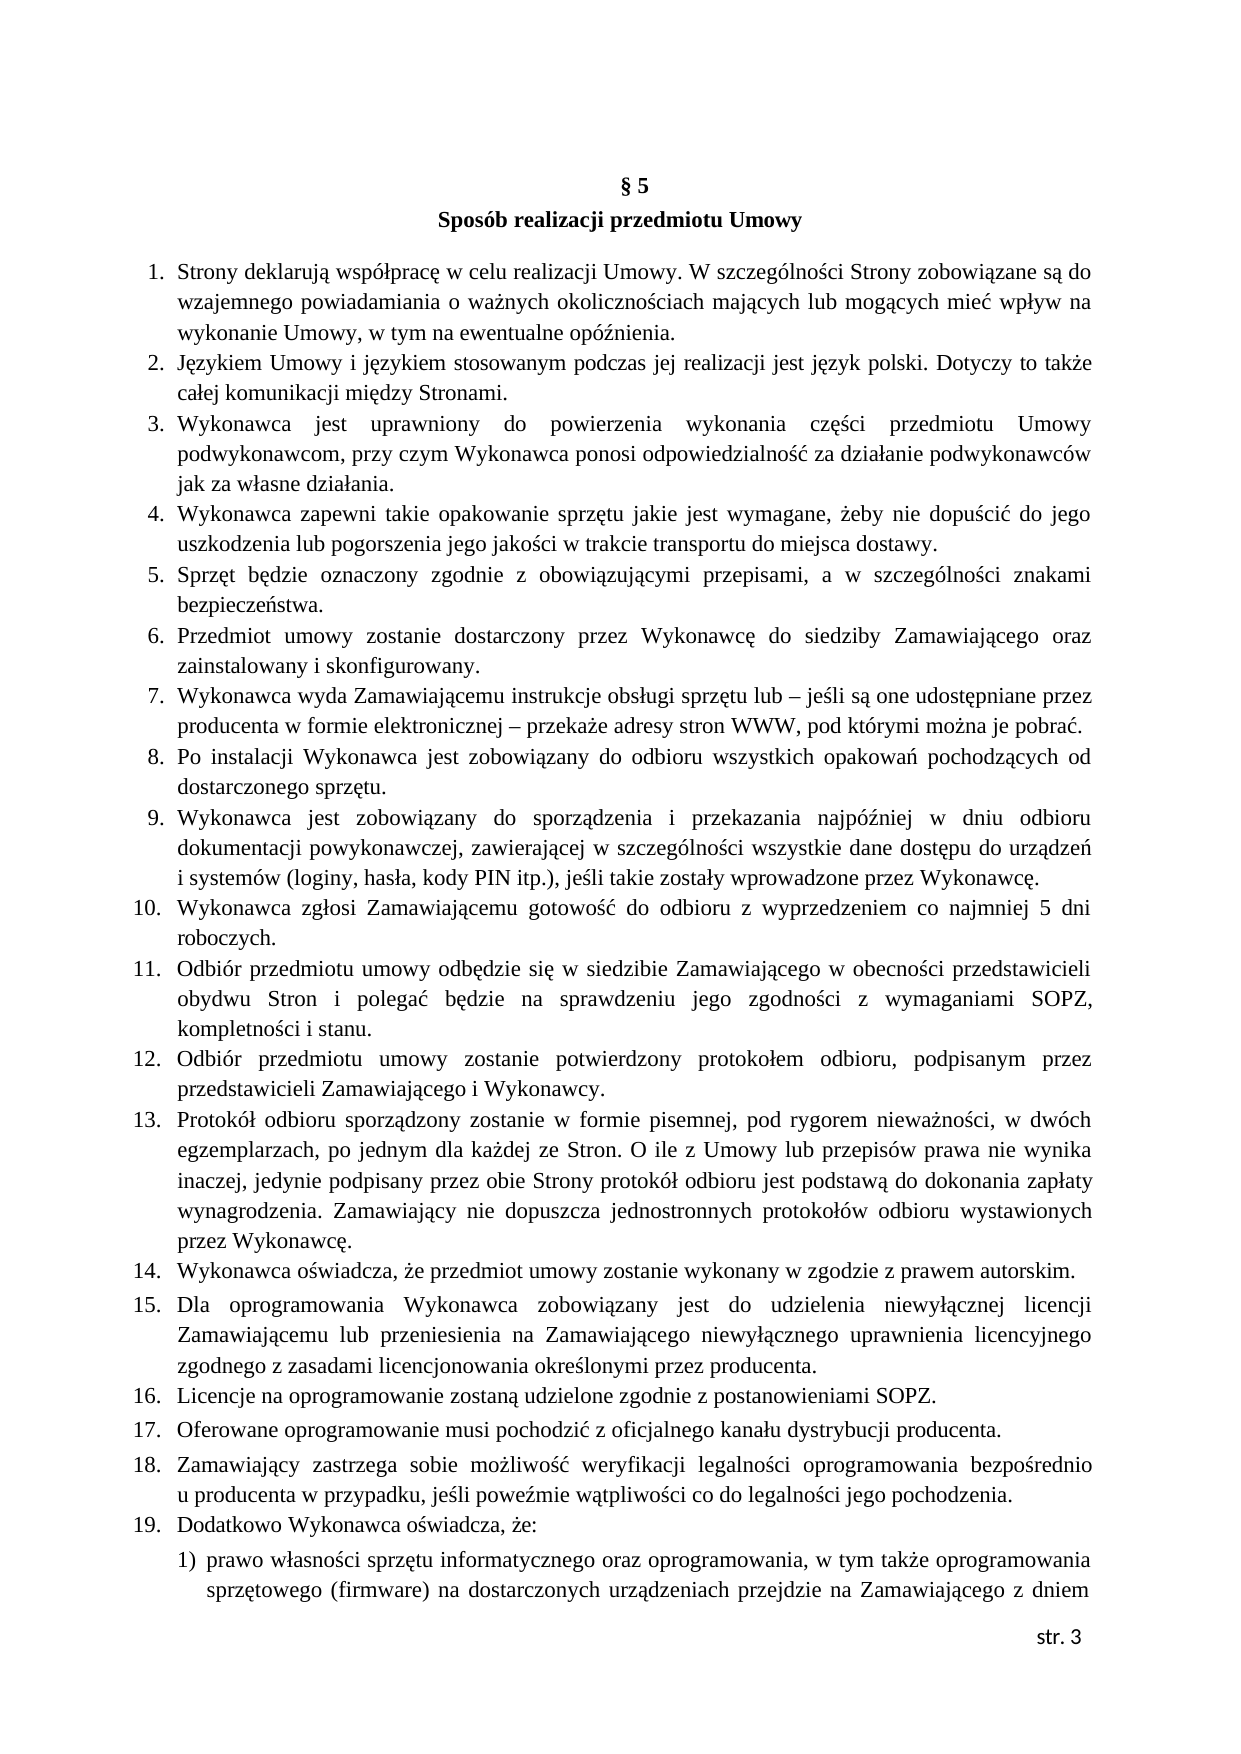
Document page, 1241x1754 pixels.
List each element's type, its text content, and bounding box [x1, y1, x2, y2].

list Odbiór przedmiotu umowy odbędzie się w siedzibie Zamawiającego w obecności przedstawicieli obydwu Stron i polegać będzie na sprawdzeniu jego zgodności z wymaganiami SOPZ, kompletności i stanu. [133, 954, 1093, 1041]
list Wykonawca zgłosi Zamawiającemu gotowość do odbioru z wyprzedzeniem co najmniej 5 dni roboczych. [133, 894, 1093, 951]
list Wykonawca zapewni takie opakowanie sprzętu jakie jest wymagane, żeby nie dopuścić do jego uszkodzenia lub pogorszenia jego jakości w trakcie transportu do miejsca dostawy. [147, 500, 1092, 557]
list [177, 1546, 1091, 1602]
list Licencje na oprogramowanie zostaną udzielone zgodnie z postanowieniami SOPZ. [133, 1382, 1196, 1408]
list Protokół odbioru sporządzony zostanie w formie pisemnej, pod rygorem nieważności, w dwóch egzemplarzach, po jednym dla każdej ze Stron. O ile z Umowy lub przepisów prawa nie wynika inaczej, jedynie podpisany przez obie Strony protokół odbioru jest podstawą do dokonania zapłaty wynagrodzenia. Zamawiający nie dopuszcza jednostronnych protokołów odbioru wystawionych przez Wykonawcę. [133, 1106, 1093, 1253]
list Wykonawca jest zobowiązany do sporządzenia i przekazania najpóźniej w dniu odbioru dokumentacji powykonawczej, zawierającej w szczególności wszystkie dane dostępu do urządzeń i systemów (loginy, hasła, kody PIN itp.), jeśli takie zostały wprowadzone przez Wykonawcę. [147, 803, 1093, 890]
list Wykonawca wyda Zamawiającemu instrukcje obsługi sprzętu lub – jeśli są one udostępniane przez producenta w formie elektronicznej – przekaże adresy stron WWW, pod którymi można je pobrać. [147, 682, 1093, 739]
list Wykonawca jest uprawniony do powierzenia wykonania części przedmiotu Umowy podwykonawcom, przy czym Wykonawca ponosi odpowiedzialność za działanie podwykonawców jak za własne działania. [147, 410, 1092, 496]
list Wykonawca oświadcza, że przedmiot umowy zostanie wykonany w zgodzie z prawem autorskim. [133, 1257, 1092, 1284]
list § 5 [177, 172, 1093, 198]
list Zamawiający zastrzega sobie możliwość weryfikacji legalności oprogramowania bezpośrednio u producenta w przypadku, jeśli poweźmie wątpliwości co do legalności jego pochodzenia. [133, 1451, 1093, 1507]
text Sposób realizacji przedmiotu Umowy [118, 207, 1122, 233]
list Oferowane oprogramowanie musi pochodzić z oficjalnego kanału dystrybucji producenta. [133, 1416, 1196, 1443]
list Odbiór przedmiotu umowy zostanie potwierdzony protokołem odbioru, podpisanym przez przedstawicieli Zamawiającego i Wykonawcy. [133, 1045, 1093, 1102]
list Strony deklarują współpracę w celu realizacji Umowy. W szczególności Strony zobowiązane są do wzajemnego powiadamiania o ważnych okolicznościach mających lub mogących mieć wpływ na wykonanie Umowy, w tym na ewentualne opóźnienia. [147, 258, 1092, 345]
list Dla oprogramowania Wykonawca zobowiązany jest do udzielenia niewyłącznej licencji Zamawiającemu lub przeniesienia na Zamawiającego niewyłącznego uprawnienia licencyjnego zgodnego z zasadami licencjonowania określonymi przez producenta. [133, 1291, 1093, 1378]
list Sprzęt będzie oznaczony zgodnie z obowiązującymi przepisami, a w szczególności znakami bezpieczeństwa. [147, 561, 1093, 617]
list Po instalacji Wykonawca jest zobowiązany do odbioru wszystkich opakowań pochodzących od dostarczonego sprzętu. [147, 743, 1092, 799]
list Przedmiot umowy zostanie dostarczony przez Wykonawcę do siedziby Zamawiającego oraz zainstalowany i skonfigurowany. [147, 622, 1093, 678]
list Językiem Umowy i językiem stosowanym podczas jej realizacji jest język polski. Dotyczy to także całej komunikacji między Stronami. [147, 349, 1092, 405]
list Dodatkowo Wykonawca oświadcza, że: [133, 1511, 1196, 1538]
